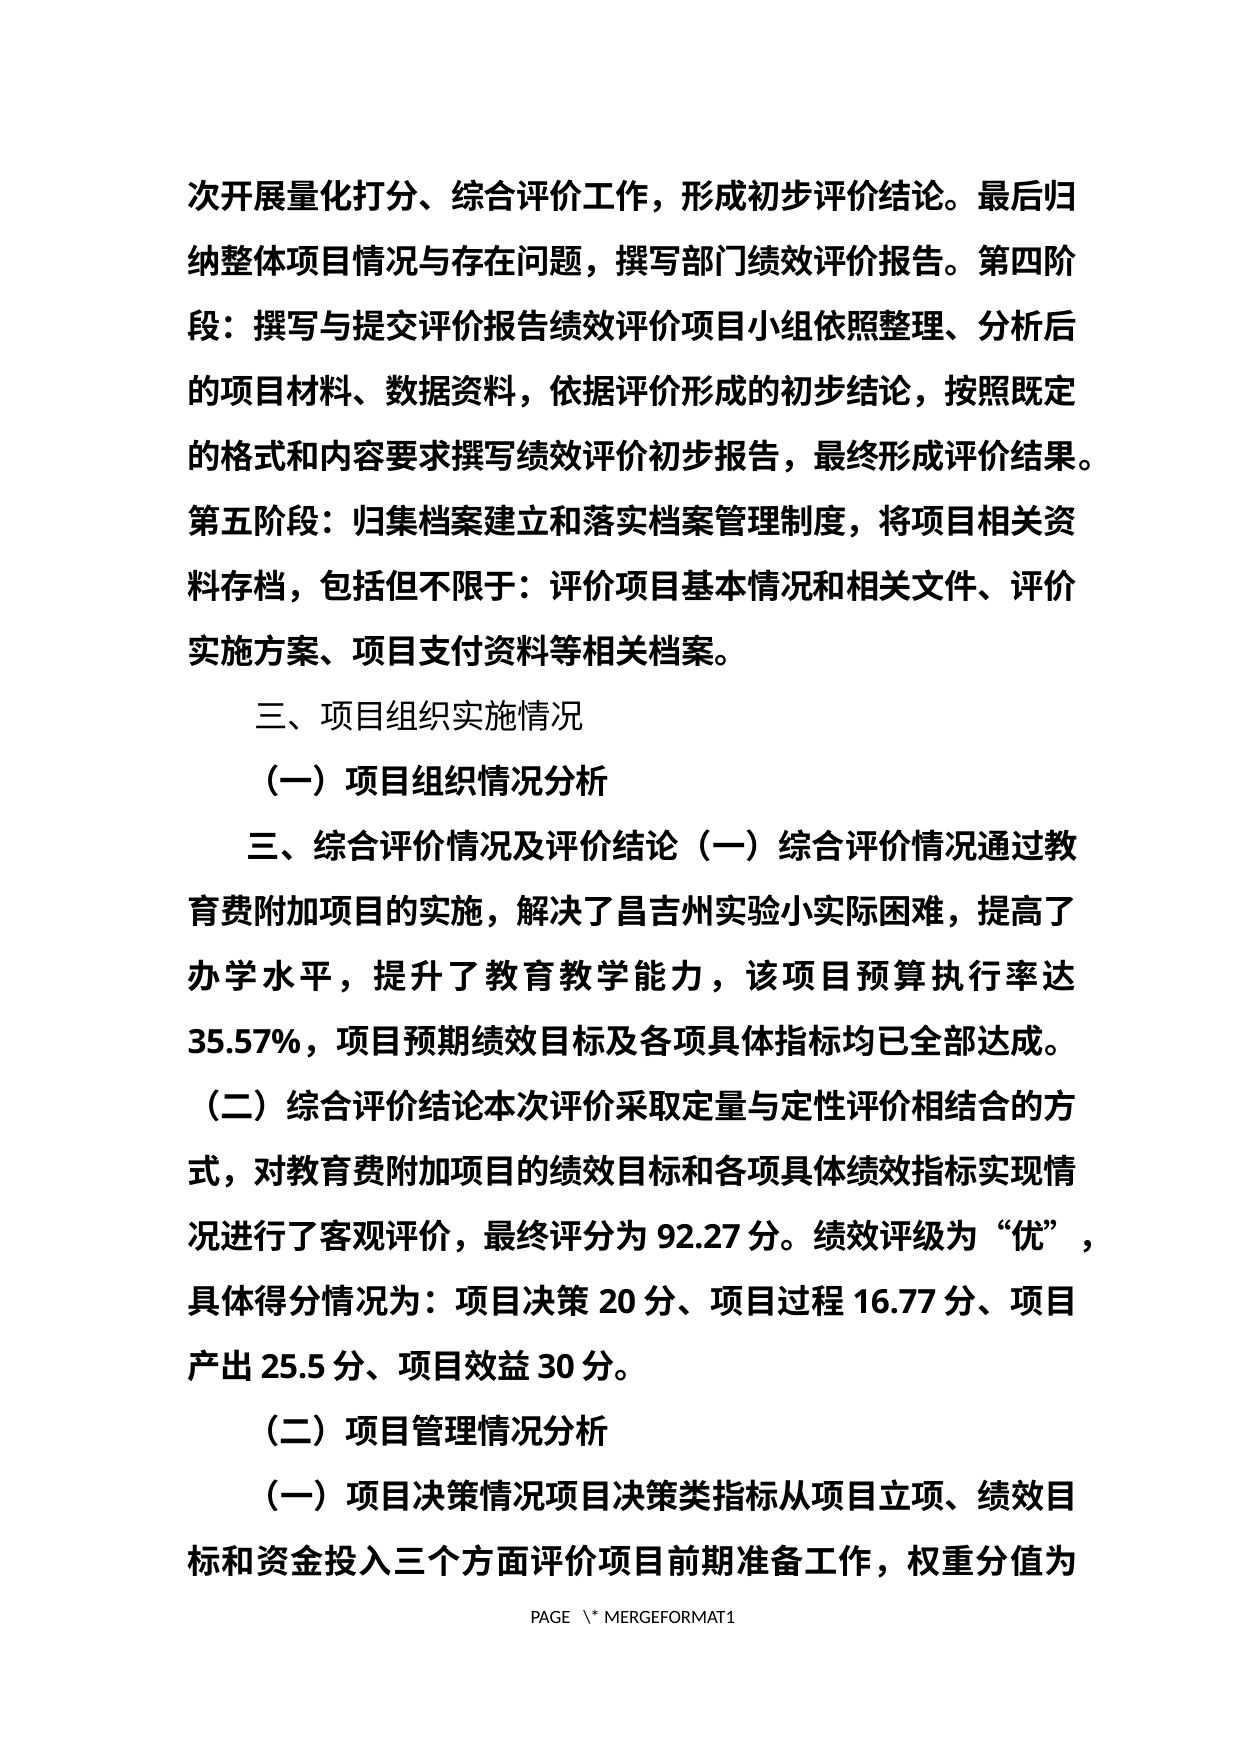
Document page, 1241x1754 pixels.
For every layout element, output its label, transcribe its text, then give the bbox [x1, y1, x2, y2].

text 三、综合评价情况及评价结论（一）综合评价情况通过教育费附加项目的实施，解决了昌吉州实验小实际困难，提高了办学水平，提升了教育教学能力，该项目预算执行率达35.57%，项目预期绩效目标及各项具体指标均已全部达成。（二）综合评价结论本次评价采取定量与定性评价相结合的方式，对教育费附加项目的绩效目标和各项具体绩效指标实现情况进行了客观评价，最终评分为92.27分。绩效评级为“优”，具体得分情况为：项目决策20分、项目过程16.77分、项目产出25.5分、项目效益30分。 [187, 812, 1078, 1397]
text 三、项目组织实施情况 [187, 682, 1078, 747]
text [187, 1462, 1078, 1592]
text （一）项目组织情况分析 [187, 747, 1078, 812]
text （二）项目管理情况分析 [187, 1397, 1078, 1462]
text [187, 162, 1078, 682]
